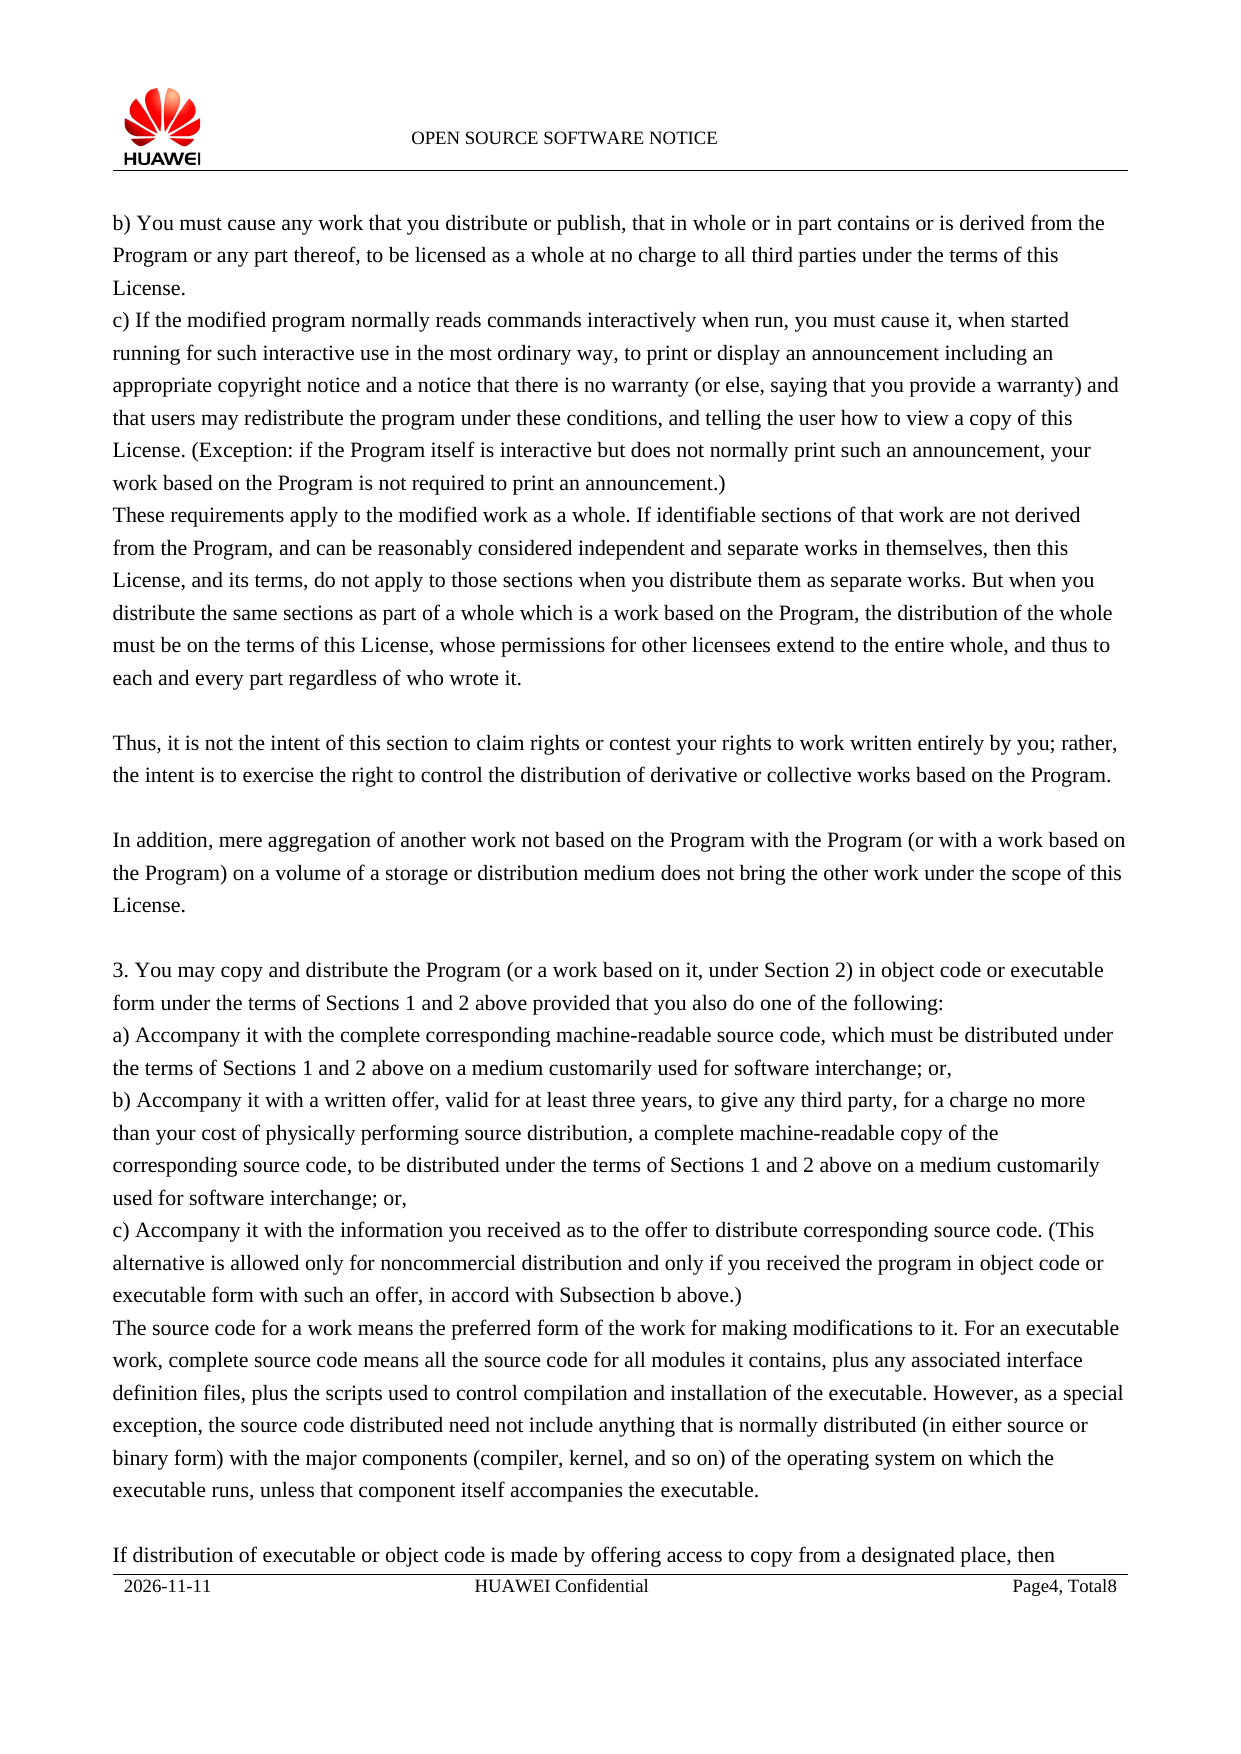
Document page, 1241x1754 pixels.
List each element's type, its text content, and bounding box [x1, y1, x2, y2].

picture [124, 88, 201, 165]
